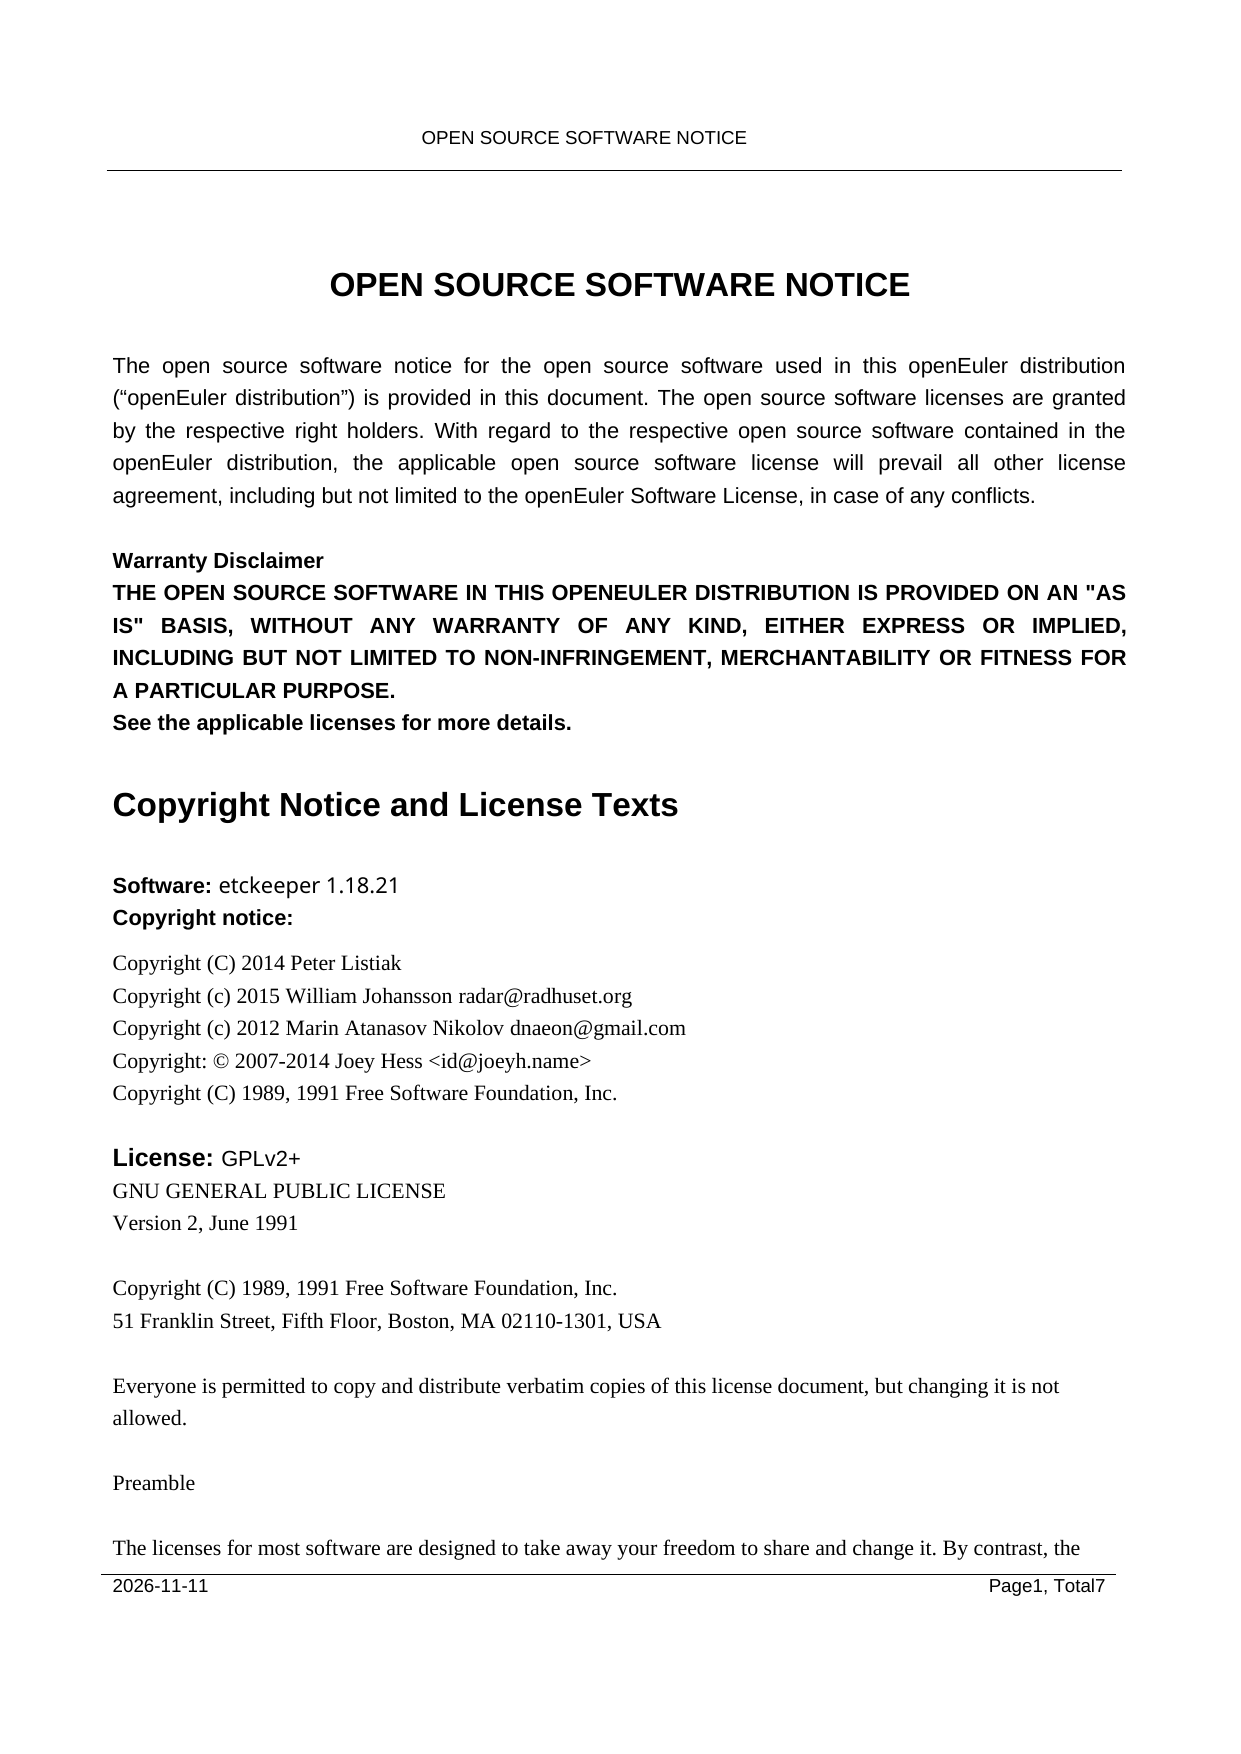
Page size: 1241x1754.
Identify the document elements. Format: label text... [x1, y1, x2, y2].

text Warranty Disclaimer [112, 544, 1128, 576]
text The open source software notice for the open source software used in this openEuler distribution (“openEuler distribution”) is provided in this document. The open source software licenses are granted by the respective right holders. With regard to the respective open source software contained in the openEuler distribution, the applicable open source software license will prevail all other license agreement, including but not limited to the openEuler Software License, in case of any conflicts. [112, 349, 1128, 511]
text OPEN SOURCE SOFTWARE NOTICE [112, 251, 1128, 316]
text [112, 1174, 1128, 1564]
text THE OPEN SOURCE SOFTWARE IN THIS OPENEULER DISTRIBUTION IS PROVIDED ON AN "AS IS" BASIS, WITHOUT ANY WARRANTY OF ANY KIND, EITHER EXPRESS OR IMPLIED, INCLUDING BUT NOT LIMITED TO NON-INFRINGEMENT, MERCHANTABILITY OR FITNESS FOR A PARTICULAR PURPOSE. See the applicable licenses for more details. [112, 576, 1128, 739]
text Copyright (C) 2014 Peter Listiak Copyright (c) 2015 William Johansson radar@radhuset.org Copyright (c) 2012 Marin Atanasov Nikolov dnaeon@gmail.com Copyright: © 2007-2014 Joey Hess <id@joeyh.name> Copyright (C) 1989, 1991 Free Software Foundation, Inc. [112, 947, 1128, 1142]
text Copyright notice: [112, 901, 1128, 934]
text License: GPLv2+ [112, 1142, 1128, 1174]
text Copyright Notice and License Texts [112, 771, 1128, 836]
title Software: etckeeper 1.18.21 [112, 869, 1128, 901]
